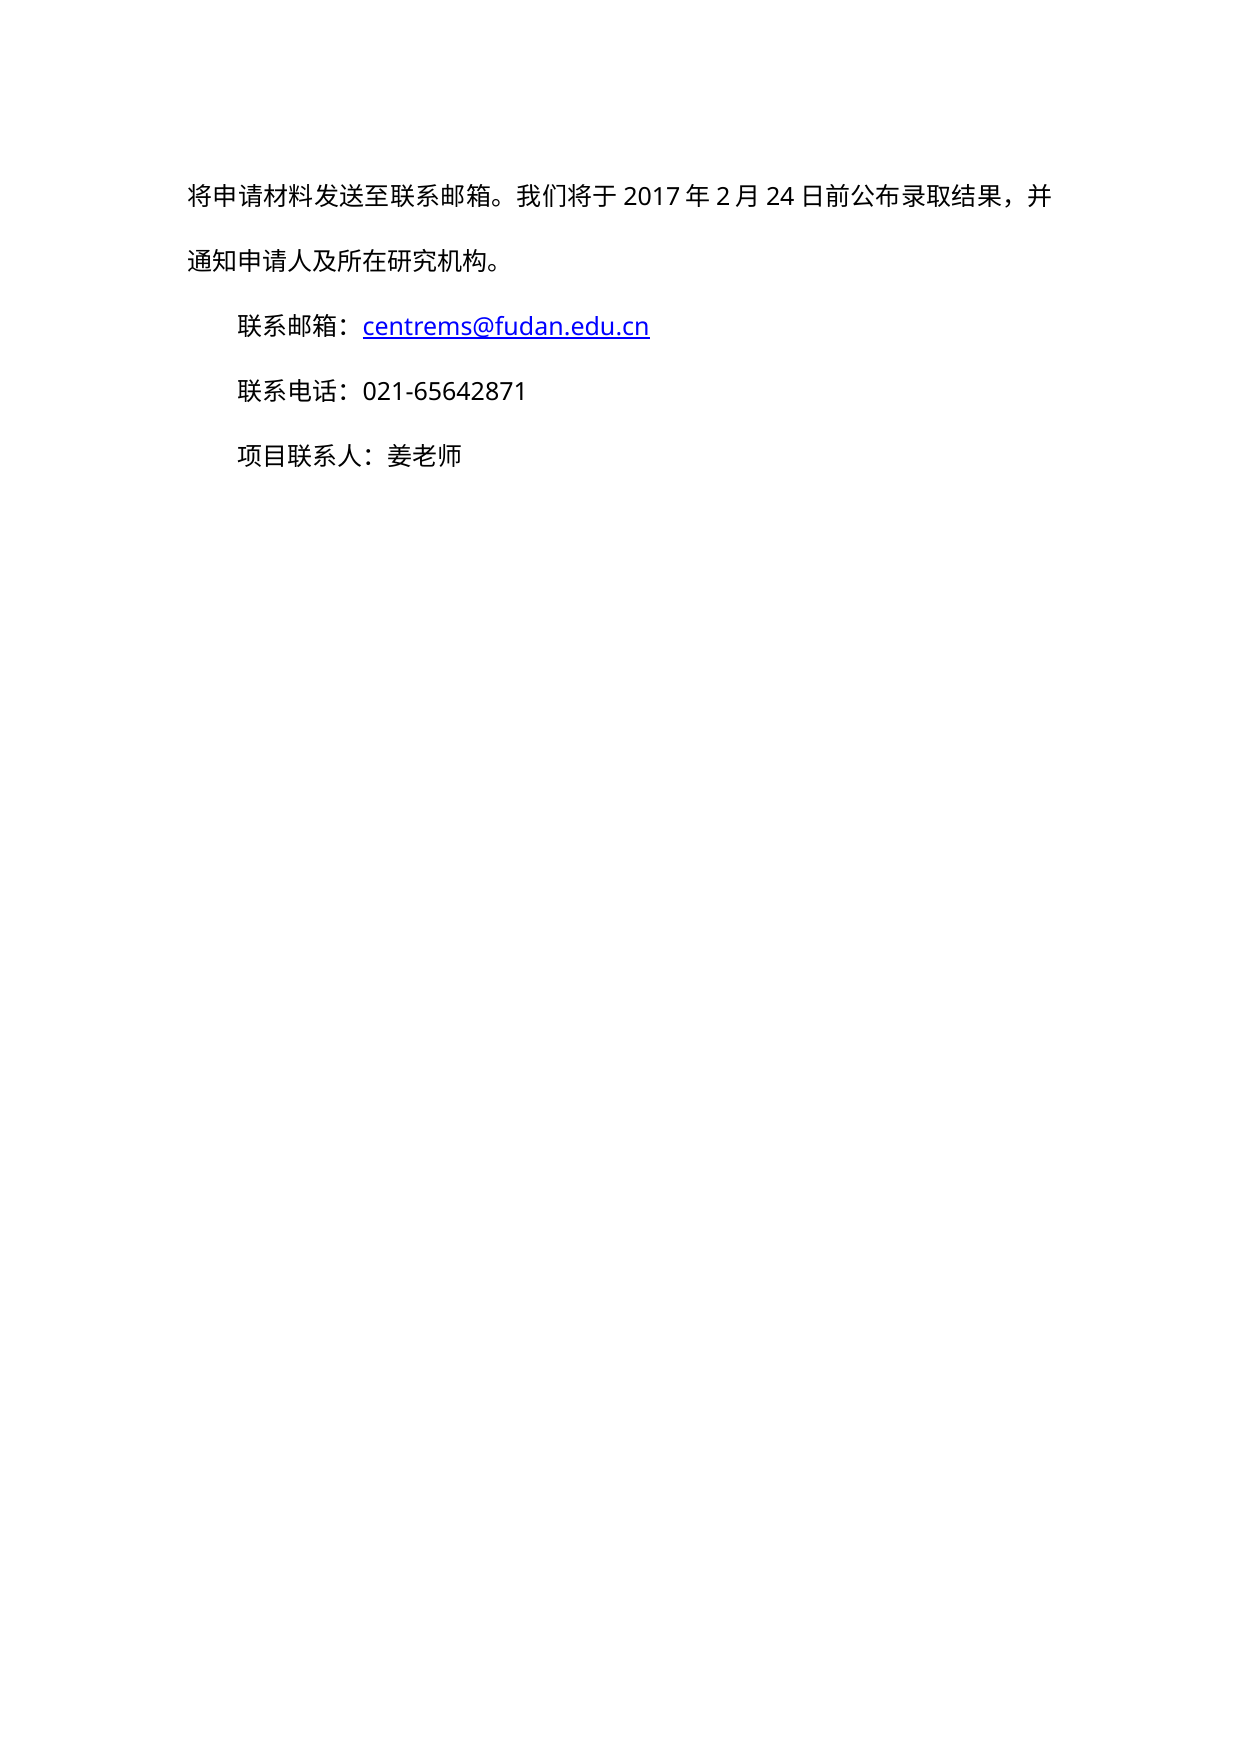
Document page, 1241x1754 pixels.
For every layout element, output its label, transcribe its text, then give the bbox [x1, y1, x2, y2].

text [187, 162, 1053, 292]
text 项目联系人：姜老师 [187, 422, 1053, 487]
text 联系电话：021-65642871 [187, 357, 1053, 422]
text 联系邮箱：centrems@fudan.edu.cn [187, 292, 1053, 357]
